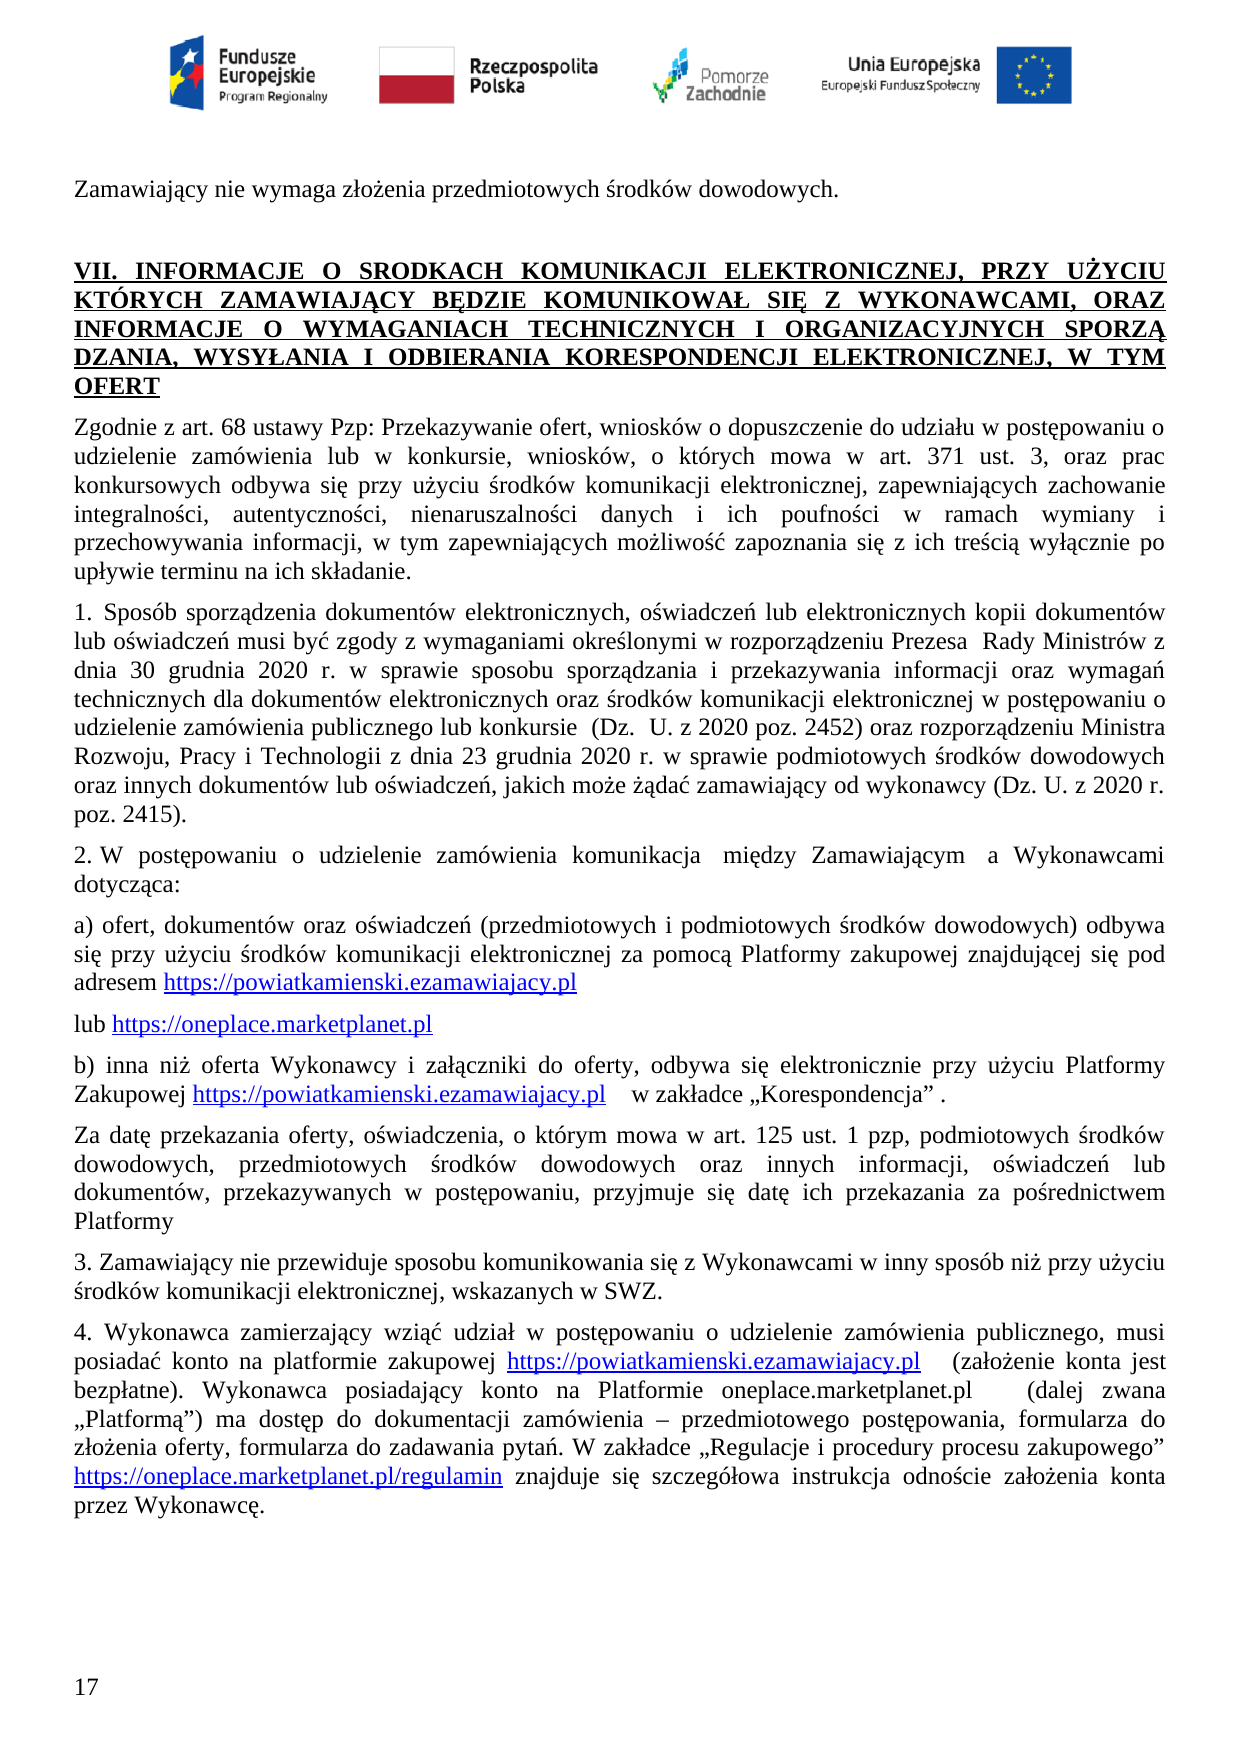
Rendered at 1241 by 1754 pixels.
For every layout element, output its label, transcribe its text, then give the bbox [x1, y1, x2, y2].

text b) inna niż oferta Wykonawcy i załączniki do oferty, odbywa się elektronicznie przy użyciu Platformy Zakupowej https://powiatkamienski.ezamawiajacy.pl w zakładce „Korespondencja” . [74, 1050, 1166, 1107]
text 4. Wykonawca zamierzający wziąć udział w postępowaniu o udzielenie zamówienia publicznego, musi posiadać konto na platformie zakupowej https://powiatkamienski.ezamawiajacy.pl (założenie konta jest bezpłatne). Wykonawca posiadający konto na Platformie oneplace.marketplanet.pl (dalej zwana „Platformą”) ma dostęp do dokumentacji zamówienia – przedmiotowego postępowania, formularza do złożenia oferty, formularza do zadawania pytań. W zakładce „Regulacje i procedury procesu zakupowego” https://oneplace.marketplanet.pl/regulamin znajduje się szczegółowa instrukcja odnoście założenia konta przez Wykonawcę. [74, 1317, 1166, 1519]
text 1. Sposób sporządzenia dokumentów elektronicznych, oświadczeń lub elektronicznych kopii dokumentów lub oświadczeń musi być zgody z wymaganiami określonymi w rozporządzeniu Prezesa Rady Ministrów z dnia 30 grudnia 2020 r. w sprawie sposobu sporządzania i przekazywania informacji oraz wymagań technicznych dla dokumentów elektronicznych oraz środków komunikacji elektronicznej w postępowaniu o udzielenie zamówienia publicznego lub konkursie (Dz. U. z 2020 poz. 2452) oraz rozporządzeniu Ministra Rozwoju, Pracy i Technologii z dnia 23 grudnia 2020 r. w sprawie podmiotowych środków dowodowych oraz innych dokumentów lub oświadczeń, jakich może żądać zamawiający od wykonawcy (Dz. U. z 2020 r. poz. 2415). [74, 597, 1166, 827]
text lub https://oneplace.marketplanet.pl [74, 1009, 1166, 1037]
text VII. INFORMACJE O SRODKACH KOMUNIKACJI ELEKTRONICZNEJ, PRZY UŻYCIU KTÓRYCH ZAMAWIAJĄCY BĘDZIE KOMUNIKOWAŁ SIĘ Z WYKONAWCAMI, ORAZ INFORMACJE O WYMAGANIACH TECHNICZNYCH I ORGANIZACYJNYCH SPORZĄ DZANIA, WYSYŁANIA I ODBIERANIA KORESPONDENCJI ELEKTRONICZNEJ, W TYM OFERT [74, 256, 1166, 281]
text Za datę przekazania oferty, oświadczenia, o którym mowa w art. 125 ust. 1 pzp, podmiotowych środków dowodowych, przedmiotowych środków dowodowych oraz innych informacji, oświadczeń lub dokumentów, przekazywanych w postępowaniu, przyjmuje się datę ich przekazania za pośrednictwem Platformy [74, 1120, 1166, 1235]
text VII. INFORMACJE O SRODKACH KOMUNIKACJI ELEKTRONICZNEJ, PRZY UŻYCIU KTÓRYCH ZAMAWIAJĄCY BĘDZIE KOMUNIKOWAŁ SIĘ Z WYKONAWCAMI, ORAZ INFORMACJE O WYMAGANIACH TECHNICZNYCH I ORGANIZACYJNYCH SPORZĄ DZANIA, WYSYŁANIA I ODBIERANIA KORESPONDENCJI ELEKTRONICZNEJ, W TYM OFERT [74, 311, 1166, 339]
text 3. Zamawiający nie przewiduje sposobu komunikowania się z Wykonawcami w inny sposób niż przy użyciu środków komunikacji elektronicznej, wskazanych w SWZ. [74, 1247, 1166, 1305]
text VII. INFORMACJE O SRODKACH KOMUNIKACJI ELEKTRONICZNEJ, PRZY UŻYCIU KTÓRYCH ZAMAWIAJĄCY BĘDZIE KOMUNIKOWAŁ SIĘ Z WYKONAWCAMI, ORAZ INFORMACJE O WYMAGANIACH TECHNICZNYCH I ORGANIZACYJNYCH SPORZĄ DZANIA, WYSYŁANIA I ODBIERANIA KORESPONDENCJI ELEKTRONICZNEJ, W TYM OFERT [74, 340, 1166, 367]
picture [145, 14, 1095, 134]
text VII. INFORMACJE O SRODKACH KOMUNIKACJI ELEKTRONICZNEJ, PRZY UŻYCIU KTÓRYCH ZAMAWIAJĄCY BĘDZIE KOMUNIKOWAŁ SIĘ Z WYKONAWCAMI, ORAZ INFORMACJE O WYMAGANIACH TECHNICZNYCH I ORGANIZACYJNYCH SPORZĄ DZANIA, WYSYŁANIA I ODBIERANIA KORESPONDENCJI ELEKTRONICZNEJ, W TYM OFERT [74, 283, 1166, 310]
text Zamawiający nie wymaga złożenia przedmiotowych środków dowodowych. [74, 174, 1166, 202]
text Zgodnie z art. 68 ustawy Pzp: Przekazywanie ofert, wniosków o dopuszczenie do udziału w postępowaniu o udzielenie zamówienia lub w konkursie, wniosków, o których mowa w art. 371 ust. 3, oraz prac konkursowych odbywa się przy użyciu środków komunikacji elektronicznej, zapewniających zachowanie integralności, autentyczności, nienaruszalności danych i ich poufności w ramach wymiany i przechowywania informacji, w tym zapewniających możliwość zapoznania się z ich treścią wyłącznie po upływie terminu na ich składanie. [74, 412, 1166, 585]
text 2. W postępowaniu o udzielenie zamówienia komunikacja między Zamawiającym a Wykonawcami dotycząca: [74, 840, 1166, 897]
text VII. INFORMACJE O SRODKACH KOMUNIKACJI ELEKTRONICZNEJ, PRZY UŻYCIU KTÓRYCH ZAMAWIAJĄCY BĘDZIE KOMUNIKOWAŁ SIĘ Z WYKONAWCAMI, ORAZ INFORMACJE O WYMAGANIACH TECHNICZNYCH I ORGANIZACYJNYCH SPORZĄ DZANIA, WYSYŁANIA I ODBIERANIA KORESPONDENCJI ELEKTRONICZNEJ, W TYM OFERT [74, 369, 1166, 400]
text a) ofert, dokumentów oraz oświadczeń (przedmiotowych i podmiotowych środków dowodowych) odbywa się przy użyciu środków komunikacji elektronicznej za pomocą Platformy zakupowej znajdującej się pod adresem https://powiatkamienski.ezamawiajacy.pl [74, 910, 1166, 996]
